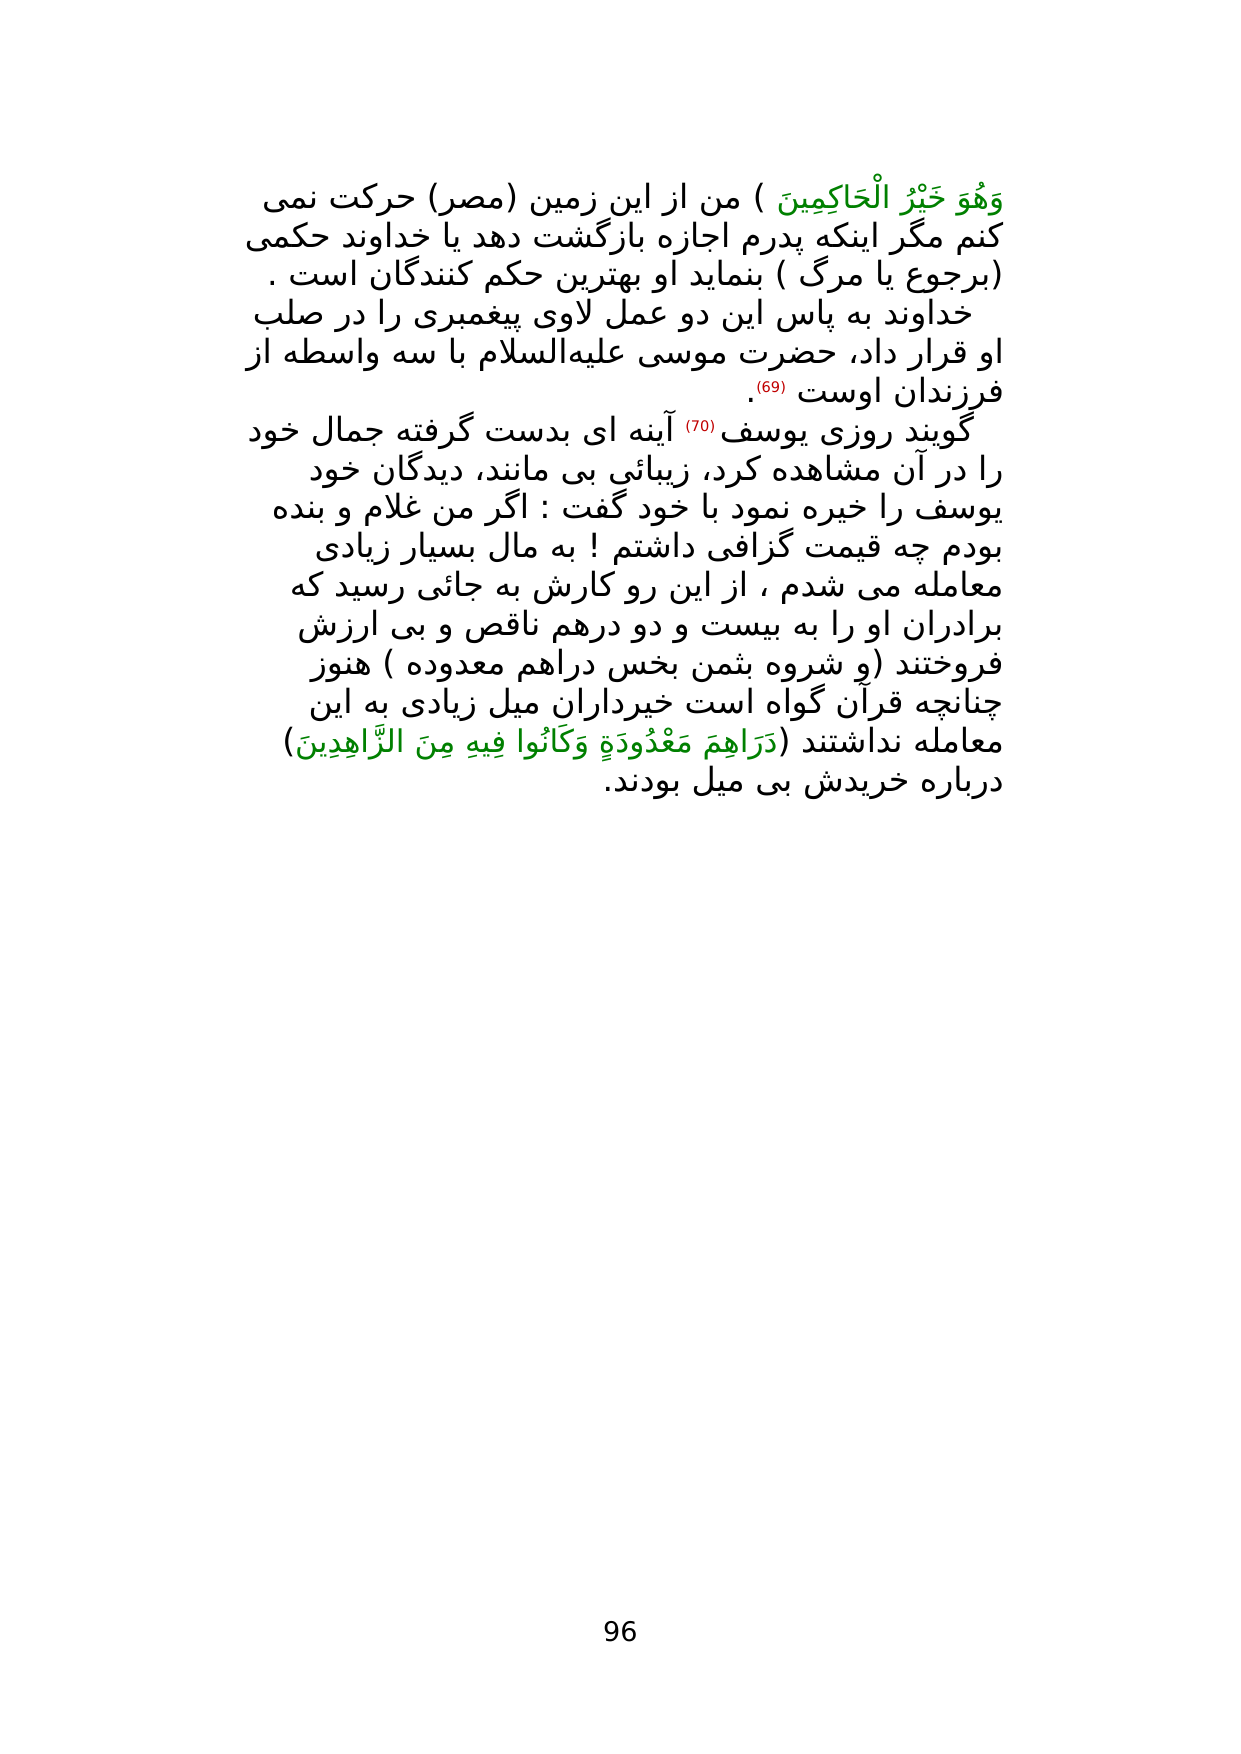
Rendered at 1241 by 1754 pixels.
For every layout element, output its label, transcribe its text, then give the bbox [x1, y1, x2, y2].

text خداوند به پاس این دو عمل لاوی پیغمبری را در صلب او قرار داد، حضرت موسی عليه‌السلام با سه واسطه از فرزندان اوست (69). [236, 294, 1004, 410]
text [236, 177, 1004, 294]
text گویند روزی یوسف (70) آینه ای بدست گرفته جمال خود را در آن مشاهده کرد، زیبائی بی مانند، دیدگان خود یوسف را خیره نمود با خود گفت : اگر من غلام و بنده بودم چه قیمت گزافی داشتم ! به مال بسیار زیادی معامله می شدم ، از این رو کارش به جائی رسید که برادران او را به بیست و دو درهم ناقص و بی ارزش فروختند (و شروه بثمن بخس دراهم معدوده ) هنوز چنانچه قرآن گواه است خیرداران میل زیادی به این معامله نداشتند (دَرَاهِمَ مَعْدُودَةٍ وَكَانُوا فِيهِ مِنَ الزَّاهِدِينَ) درباره خریدش بی میل بودند. [236, 410, 1004, 799]
